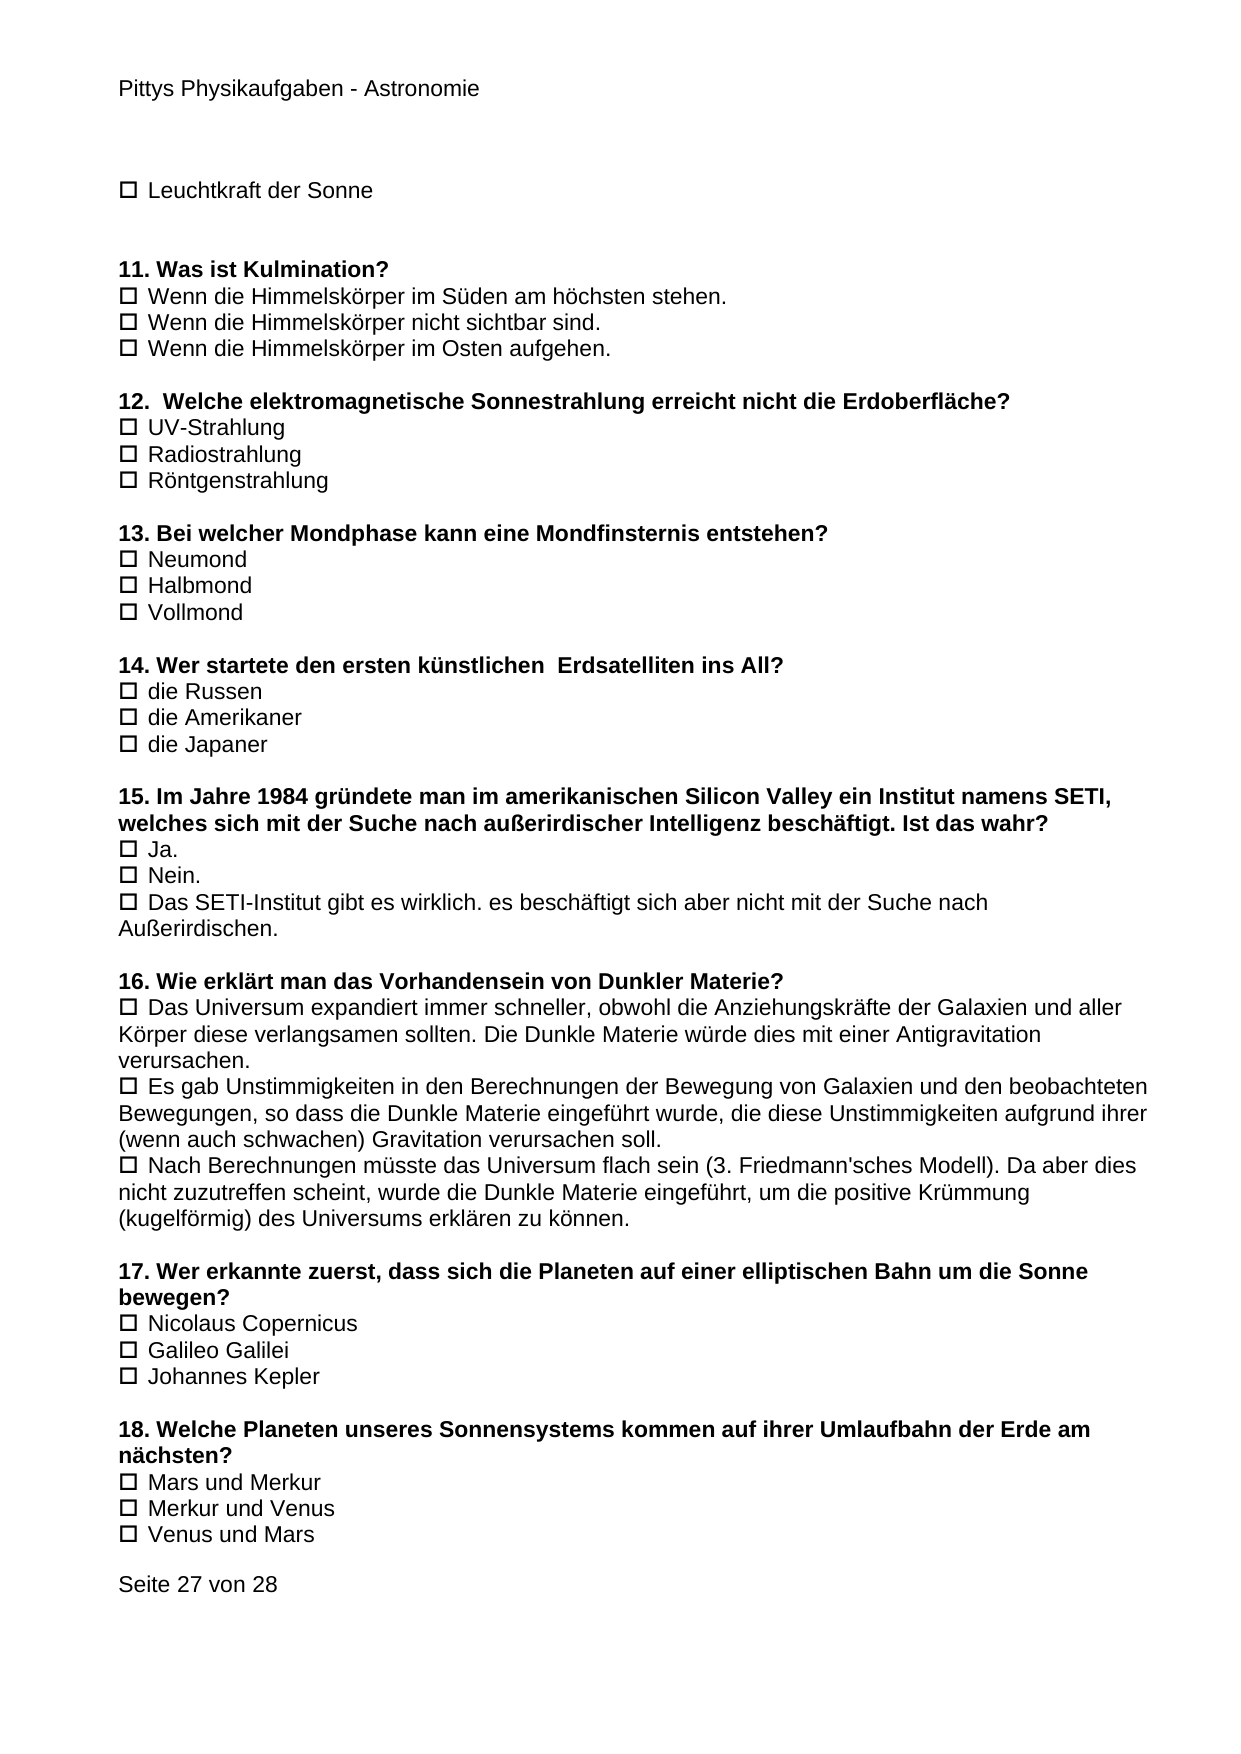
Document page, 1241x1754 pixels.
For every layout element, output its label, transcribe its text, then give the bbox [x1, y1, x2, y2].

text 16. Wie erklärt man das Vorhandensein von Dunkler Materie? [118, 968, 1152, 994]
text die Russen [118, 678, 1152, 704]
text Halbmond [118, 572, 1152, 599]
text Es gab Unstimmigkeiten in den Berechnungen der Bewegung von Galaxien und den beobachteten Bewegungen, so dass die Dunkle Materie eingeführt wurde, die diese Unstimmigkeiten aufgrund ihrer (wenn auch schwachen) Gravitation verursachen soll. [118, 1073, 1152, 1152]
text Das SETI-Institut gibt es wirklich. es beschäftigt sich aber nicht mit der Suche nach Außerirdischen. [118, 889, 1152, 941]
text Wenn die Himmelskörper im Süden am höchsten stehen. [118, 283, 1152, 309]
text Nicolaus Copernicus [118, 1310, 1152, 1337]
text Radiostrahlung [118, 441, 1152, 467]
text Johannes Kepler [118, 1363, 1152, 1389]
text Neumond [118, 546, 1152, 572]
text Wenn die Himmelskörper nicht sichtbar sind. [118, 309, 1152, 335]
text Mars und Merkur [118, 1468, 1152, 1495]
text 18. Welche Planeten unseres Sonnensystems kommen auf ihrer Umlaufbahn der Erde am nächsten? [118, 1416, 1152, 1468]
text 13. Bei welcher Mondphase kann eine Mondfinsternis entstehen? [118, 520, 1152, 546]
text Ja. [118, 836, 1152, 862]
text die Amerikaner [118, 704, 1152, 731]
text Das Universum expandiert immer schneller, obwohl die Anziehungskräfte der Galaxien und aller Körper diese verlangsamen sollten. Die Dunkle Materie würde dies mit einer Antigravitation verursachen. [118, 994, 1152, 1073]
text Merkur und Venus [118, 1495, 1152, 1521]
text 15. Im Jahre 1984 gründete man im amerikanischen Silicon Valley ein Institut namens SETI, welches sich mit der Suche nach außerirdischer Intelligenz beschäftigt. Ist das wahr? [118, 783, 1152, 836]
text Venus und Mars [118, 1521, 1152, 1548]
text 14. Wer startete den ersten künstlichen Erdsatelliten ins All? [118, 652, 1152, 678]
text Nach Berechnungen müsste das Universum flach sein (3. Friedmann'sches Modell). Da aber dies nicht zuzutreffen scheint, wurde die Dunkle Materie eingeführt, um die positive Krümmung (kugelförmig) des Universums erklären zu können. [118, 1152, 1152, 1231]
text 12. Welche elektromagnetische Sonnestrahlung erreicht nicht die Erdoberfläche? [118, 388, 1152, 414]
text Wenn die Himmelskörper im Osten aufgehen. [118, 335, 1152, 362]
text Leuchtkraft der Sonne [118, 177, 1152, 203]
text Nein. [118, 862, 1152, 889]
text 11. Was ist Kulmination? [118, 256, 1152, 283]
text 17. Wer erkannte zuerst, dass sich die Planeten auf einer elliptischen Bahn um die Sonne bewegen? [118, 1258, 1152, 1310]
text Röntgenstrahlung [118, 467, 1152, 493]
text die Japaner [118, 731, 1152, 757]
text Galileo Galilei [118, 1337, 1152, 1363]
text Vollmond [118, 599, 1152, 625]
text UV-Strahlung [118, 414, 1152, 441]
